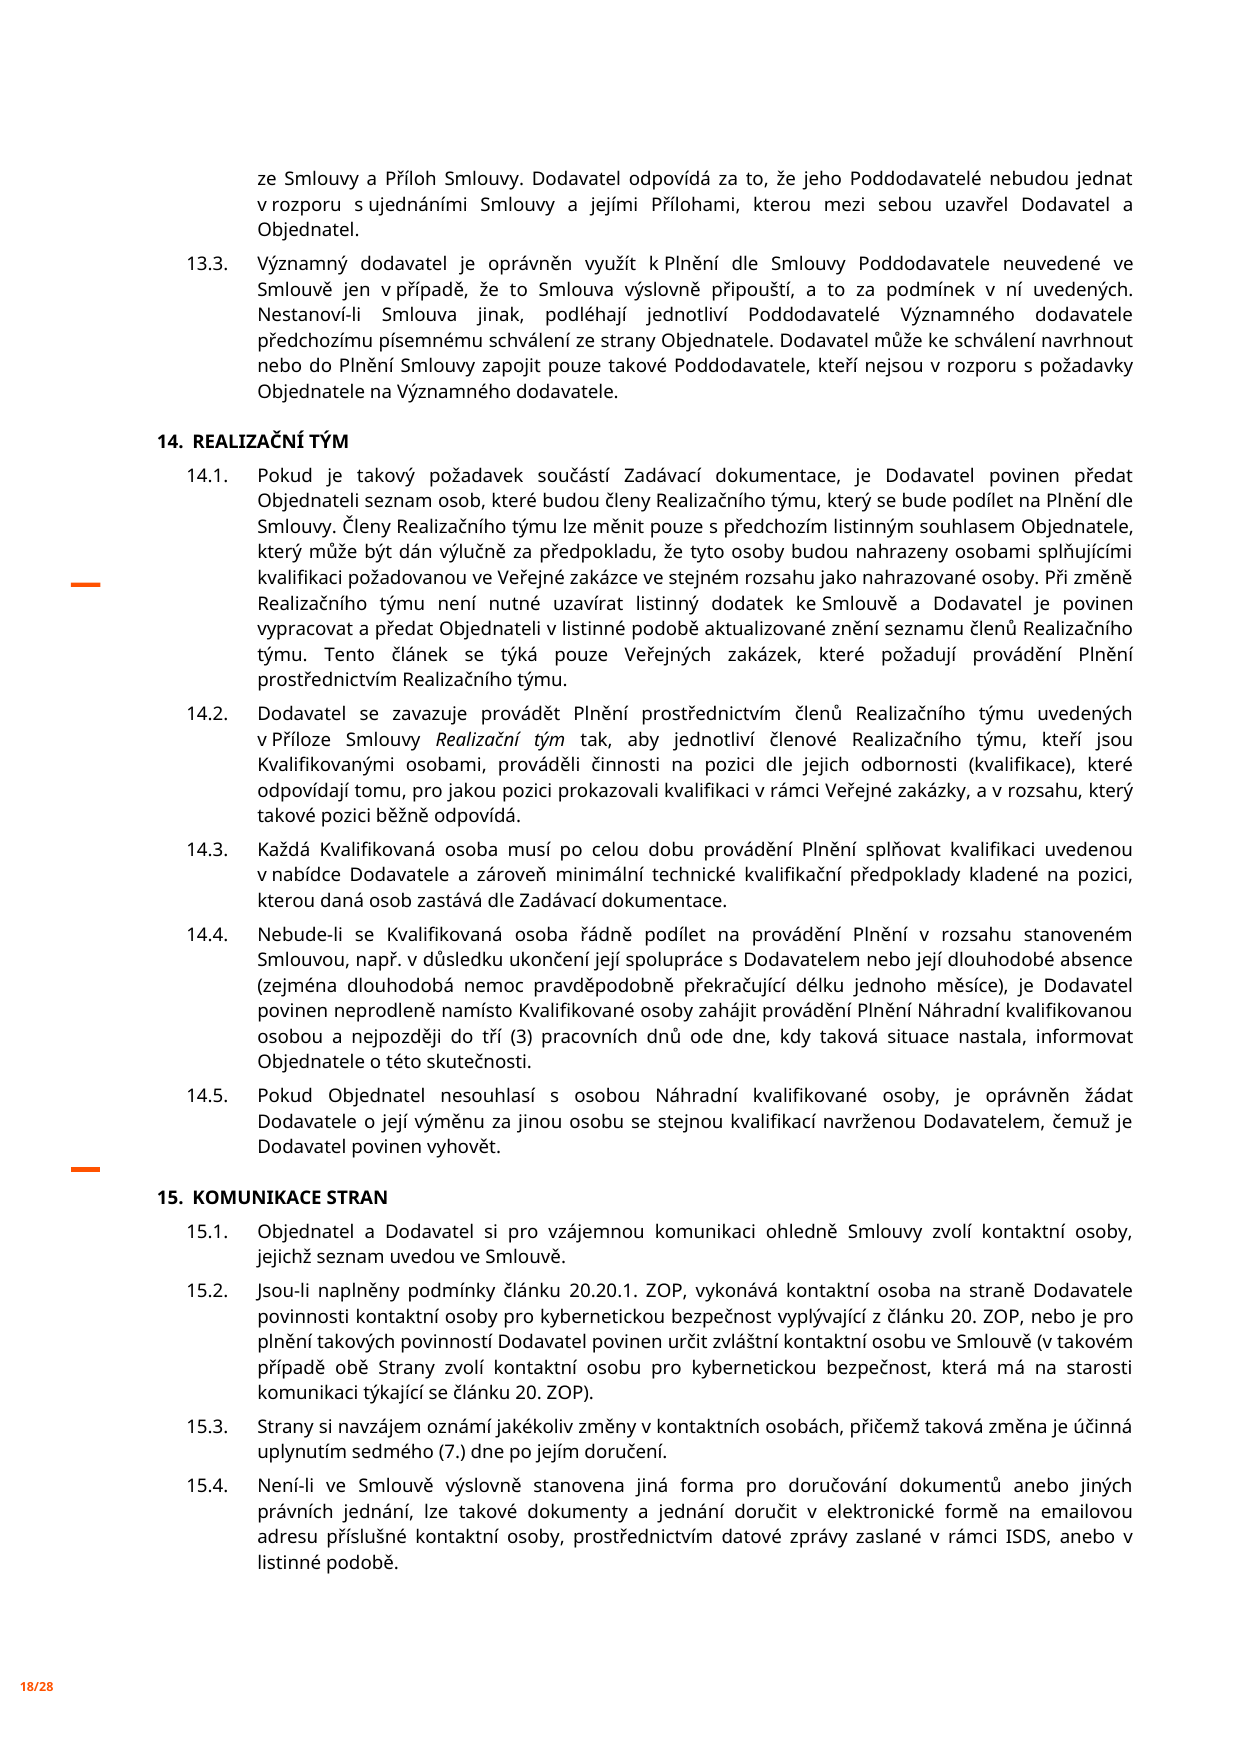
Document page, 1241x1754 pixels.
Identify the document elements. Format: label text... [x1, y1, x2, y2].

text Strany si navzájem oznámí jakékoliv změny v kontaktních osobách, přičemž taková změna je účinná uplynutím sedmého (7.) dne po jejím doručení. [186, 1413, 1134, 1464]
text Nebude-li se Kvalifikovaná osoba řádně podílet na provádění Plnění v rozsahu stanoveném Smlouvou, např. v důsledku ukončení její spolupráce s Dodavatelem nebo její dlouhodobé absence (zejména dlouhodobá nemoc pravděpodobně překračující délku jednoho měsíce), je Dodavatel povinen neprodleně namísto Kvalifikované osoby zahájit provádění Plnění Náhradní kvalifikovanou osobou a nejpozději do tří (3) pracovních dnů ode dne, kdy taková situace nastala, informovat Objednatele o této skutečnosti. [186, 921, 1134, 1074]
text Jsou-li naplněny podmínky článku 20.1. ZOP, vykonává kontaktní osoba na straně Dodavatele povinnosti kontaktní osoby pro kybernetickou bezpečnost vyplývající z článku 20. ZOP, nebo je pro plnění takových povinností Dodavatel povinen určit zvláštní kontaktní osobu ve Smlouvě (v takovém případě obě Strany zvolí kontaktní osobu pro kybernetickou bezpečnost, která má na starosti komunikaci týkající se článku 20. ZOP). [186, 1277, 1134, 1405]
text Komunikace stran [157, 1184, 1134, 1210]
text Dodavatel se zavazuje provádět Plnění prostřednictvím členů Realizačního týmu uvedených v Příloze Smlouvy Realizační tým tak, aby jednotliví členové Realizačního týmu, kteří jsou Kvalifikovanými osobami, prováděli činnosti na pozici dle jejich odbornosti (kvalifikace), které odpovídají tomu, pro jakou pozici prokazovali kvalifikaci v rámci Veřejné zakázky, a v rozsahu, který takové pozici běžně odpovídá. [186, 700, 1134, 828]
text Každá Kvalifikovaná osoba musí po celou dobu provádění Plnění splňovat kvalifikaci uvedenou v nabídce Dodavatele a zároveň minimální technické kvalifikační předpoklady kladené na pozici, kterou daná osob zastává dle Zadávací dokumentace. [186, 836, 1134, 913]
text Pokud je takový požadavek součástí Zadávací dokumentace, je Dodavatel povinen předat Objednateli seznam osob, které budou členy Realizačního týmu, který se bude podílet na Plnění dle Smlouvy. Členy Realizačního týmu lze měnit pouze s předchozím listinným souhlasem Objednatele, který může být dán výlučně za předpokladu, že tyto osoby budou nahrazeny osobami splňujícími kvalifikaci požadovanou ve Veřejné zakázce ve stejném rozsahu jako nahrazované osoby. Při změně Realizačního týmu není nutné uzavírat listinný dodatek ke Smlouvě a Dodavatel je povinen vypracovat a předat Objednateli v listinné podobě aktualizované znění seznamu členů Realizačního týmu. Tento článek se týká pouze Veřejných zakázek, které požadují provádění Plnění prostřednictvím Realizačního týmu. [186, 462, 1134, 692]
text Realizační tým [157, 428, 1134, 454]
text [186, 165, 1134, 242]
text Významný dodavatel je oprávněn využít k Plnění dle Smlouvy Poddodavatele neuvedené ve Smlouvě jen v případě, že to Smlouva výslovně připouští, a to za podmínek v ní uvedených. Nestanoví-li Smlouva jinak, podléhají jednotliví Poddodavatelé Významného dodavatele předchozímu písemnému schválení ze strany Objednatele. Dodavatel může ke schválení navrhnout nebo do Plnění Smlouvy zapojit pouze takové Poddodavatele, kteří nejsou v rozporu s požadavky Objednatele na Významného dodavatele. [186, 250, 1134, 403]
text Pokud Objednatel nesouhlasí s osobou Náhradní kvalifikované osoby, je oprávněn žádat Dodavatele o její výměnu za jinou osobu se stejnou kvalifikací navrženou Dodavatelem, čemuž je Dodavatel povinen vyhovět. [186, 1083, 1134, 1159]
text Není-li ve Smlouvě výslovně stanovena jiná forma pro doručování dokumentů anebo jiných právních jednání, lze takové dokumenty a jednání doručit v elektronické formě na emailovou adresu příslušné kontaktní osoby, prostřednictvím datové zprávy zaslané v rámci ISDS, anebo v listinné podobě. [186, 1473, 1134, 1575]
text Objednatel a Dodavatel si pro vzájemnou komunikaci ohledně Smlouvy zvolí kontaktní osoby, jejichž seznam uvedou ve Smlouvě. [186, 1218, 1134, 1269]
